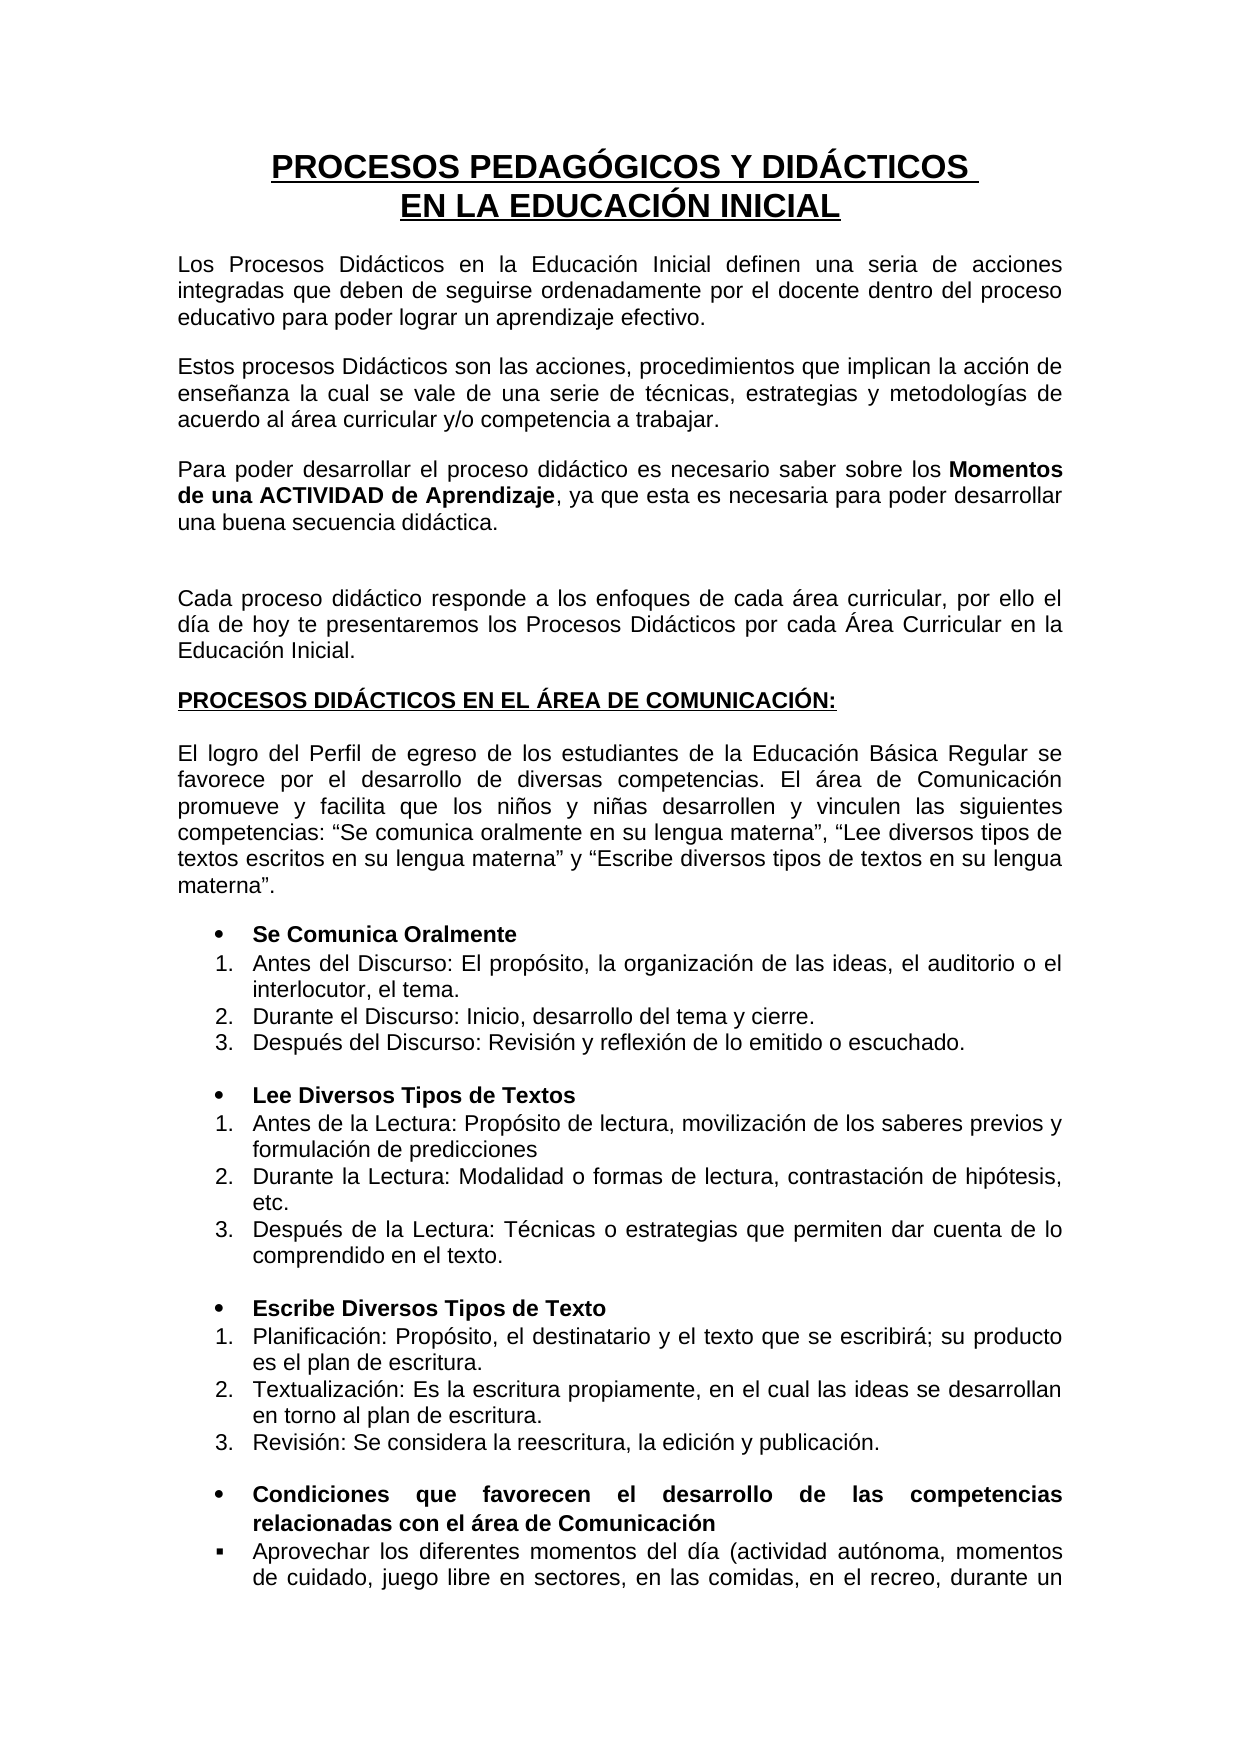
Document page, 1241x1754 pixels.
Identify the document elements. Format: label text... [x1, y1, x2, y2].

text Cada proceso didáctico responde a los enfoques de cada área curricular, por ello el día de hoy te presentaremos los Procesos Didácticos por cada Área Curricular en la Educación Inicial. [177, 585, 1063, 664]
list Antes del Discurso: El propósito, la organización de las ideas, el auditorio o el interlocutor, el tema. [215, 950, 1063, 1003]
text Estos procesos Didácticos son las acciones, procedimientos que implican la acción de enseñanza la cual se vale de una serie de técnicas, estrategias y metodologías de acuerdo al área curricular y/o competencia a trabajar. [177, 353, 1063, 432]
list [215, 1538, 1063, 1591]
text EN LA EDUCACIÓN INICIAL [177, 186, 1063, 224]
list Durante el Discurso: Inicio, desarrollo del tema y cierre. [215, 1003, 1063, 1029]
list Planificación: Propósito, el destinatario y el texto que se escribirá; su producto es el plan de escritura. [215, 1323, 1063, 1376]
text Los Procesos Didácticos en la Educación Inicial definen una seria de acciones integradas que deben de seguirse ordenadamente por el docente dentro del proceso educativo para poder lograr un aprendizaje efectivo. [177, 251, 1063, 330]
list Revisión: Se considera la reescritura, la edición y publicación. [215, 1428, 1063, 1455]
text Para poder desarrollar el proceso didáctico es necesario saber sobre los Momentos de una ACTIVIDAD de Aprendizaje, ya que esta es necesaria para poder desarrollar una buena secuencia didáctica. [177, 456, 1063, 535]
subtitle Lee Diversos Tipos de Textos [215, 1082, 1063, 1108]
list Después de la Lectura: Técnicas o estrategias que permiten dar cuenta de lo comprendido en el texto. [215, 1216, 1063, 1268]
subtitle Condiciones que favorecen el desarrollo de las competencias relacionadas con el área de Comunicación [215, 1481, 1063, 1536]
text PROCESOS PEDAGÓGICOS Y DIDÁCTICOS [177, 148, 1063, 186]
text El logro del Perfil de egreso de los estudiantes de la Educación Básica Regular se favorece por el desarrollo de diversas competencias. El área de Comunicación promueve y facilita que los niños y niñas desarrollen y vinculen las siguientes competencias: “Se comunica oralmente en su lengua materna”, “Lee diversos tipos de textos escritos en su lengua materna” y “Escribe diversos tipos de textos en su lengua materna”. [177, 740, 1063, 898]
subtitle Escribe Diversos Tipos de Texto [215, 1294, 1063, 1321]
list Durante la Lectura: Modalidad o formas de lectura, contrastación de hipótesis, etc. [215, 1163, 1063, 1216]
list Textualización: Es la escritura propiamente, en el cual las ideas se desarrollan en torno al plan de escritura. [215, 1376, 1063, 1428]
list Después del Discurso: Revisión y reflexión de lo emitido o escuchado. [215, 1029, 1063, 1055]
list Antes de la Lectura: Propósito de lectura, movilización de los saberes previos y formulación de predicciones [215, 1110, 1063, 1163]
subtitle Se Comunica Oralmente [215, 921, 1063, 948]
text PROCESOS DIDÁCTICOS EN EL ÁREA DE COMUNICACIÓN: [177, 687, 1063, 713]
